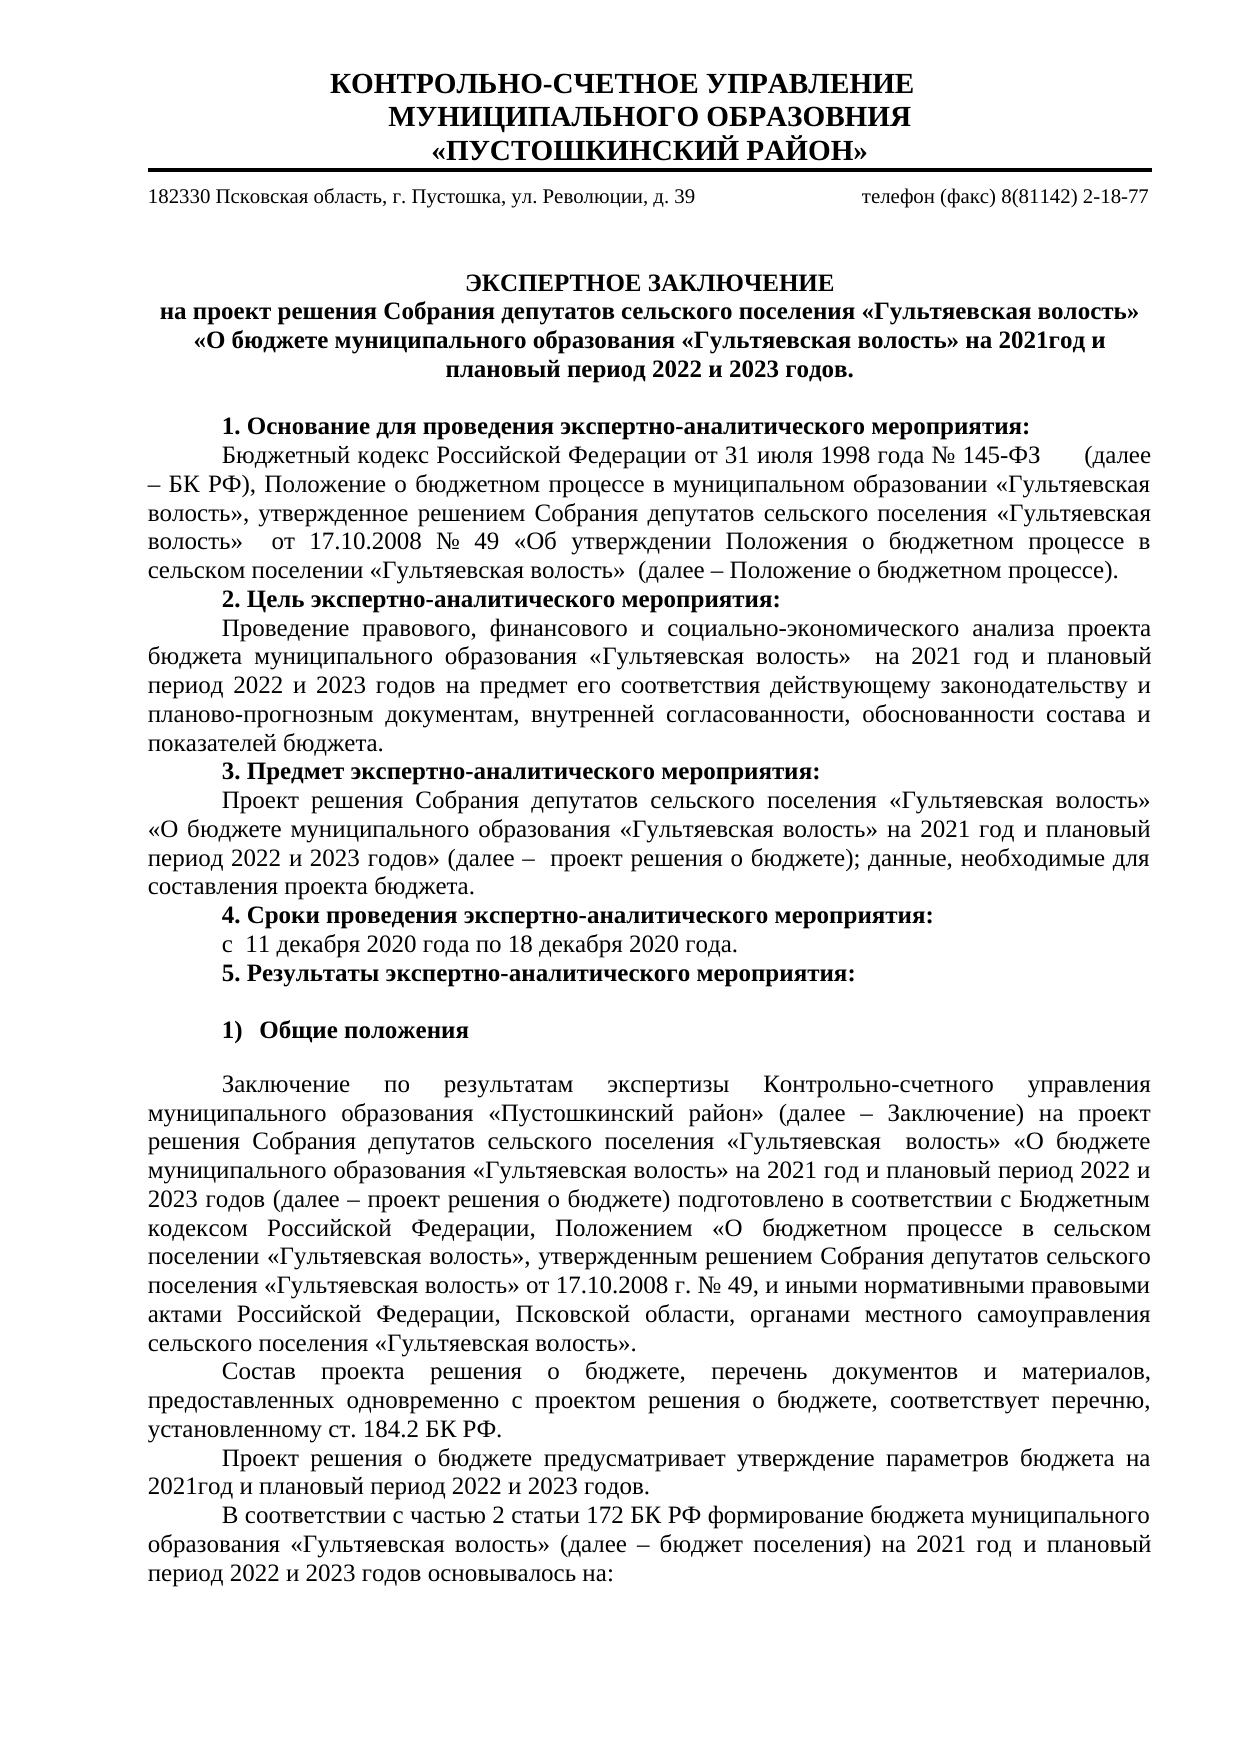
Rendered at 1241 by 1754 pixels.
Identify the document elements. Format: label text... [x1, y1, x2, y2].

text на проект решения Собрания депутатов сельского поселения «Гультяевская волость» «О бюджете муниципального образования «Гультяевская волость» на 2021год и плановый период 2022 и 2023 годов. [148, 296, 1152, 383]
list Общие положения [222, 1015, 1152, 1044]
text Проведение правового, финансового и социально-экономического анализа проекта бюджета муниципального образования «Гультяевская волость» на 2021 год и плановый период 2022 и 2023 годов на предмет его соответствия действующему законодательству и планово-прогнозным документам, внутренней согласованности, обоснованности состава и показателей бюджета. [148, 613, 1152, 756]
text 4. Cроки проведения экспертно-аналитического мероприятия: [148, 900, 1152, 929]
text 3. Предмет экспертно-аналитического мероприятия: [148, 756, 1152, 785]
text Проект решения о бюджете предусматривает утверждение параметров бюджета на 2021год и плановый период 2022 и 2023 годов. [148, 1443, 1152, 1500]
subtitle #G______182330 Псковская область, г. Пустошка, ул. Революции, д. 39 телефон (факс) 8(81142) 2-18-77 [148, 172, 1152, 210]
subtitle МУНИЦИПАЛЬНОГО ОБРАЗОВНИЯ [148, 99, 1152, 133]
subtitle КОНТРОЛЬНО-СЧЕТНОЕ УПРАВЛЕНИЕ [148, 66, 1152, 99]
text с 11 декабря 2020 года по 18 декабря 2020 года. [148, 929, 1152, 958]
text 1. Основание для проведения экспертно-аналитического мероприятия: [148, 411, 1152, 440]
text 5. Результаты экспертно-аналитического мероприятия: [148, 958, 1152, 986]
text В соответствии с частью 2 статьи 172 БК РФ формирование бюджета муниципального образования «Гультяевская волость» (далее – бюджет поселения) на 2021 год и плановый период 2022 и 2023 годов основывалось на: [148, 1500, 1152, 1586]
text Бюджетный кодекс Российской Федерации от 31 июля 1998 года № 145-ФЗ (далее – БК РФ), Положение о бюджетном процессе в муниципальном образовании «Гультяевская волость», утвержденное решением Собрания депутатов сельского поселения «Гультяевская волость» от 17.10.2008 № 49 «Об утверждении Положения о бюджетном процессе в сельском поселении «Гультяевская волость» (далее – Положение о бюджетном процессе). [148, 440, 1152, 584]
subtitle «ПУСТОШКИНСКИЙ РАЙОН» [148, 133, 1152, 168]
text Проект решения Собрания депутатов сельского поселения «Гультяевская волость» «О бюджете муниципального образования «Гультяевская волость» на 2021 год и плановый период 2022 и 2023 годов» (далее – проект решения о бюджете); данные, необходимые для составления проекта бюджета. [148, 785, 1152, 900]
text Заключение по результатам экспертизы Контрольно-счетного управления муниципального образования «Пустошкинский район» (далее – Заключение) на проект решения Собрания депутатов сельского поселения «Гультяевская волость» «О бюджете муниципального образования «Гультяевская волость» на 2021 год и плановый период 2022 и 2023 годов (далее – проект решения о бюджете) подготовлено в соответствии с Бюджетным кодексом Российской Федерации, Положением «О бюджетном процессе в сельском поселении «Гультяевская волость», утвержденным решением Собрания депутатов сельского поселения «Гультяевская волость» от 17.10.2008 г. № 49, и иными нормативными правовыми актами Российской Федерации, Псковской области, органами местного самоуправления сельского поселения «Гультяевская волость». [148, 1069, 1152, 1356]
text ЭКСПЕРТНОЕ ЗАКЛЮЧЕНИЕ [148, 268, 1152, 296]
text 2. Цель экспертно-аналитического мероприятия: [148, 584, 1152, 613]
text Состав проекта решения о бюджете, перечень документов и материалов, предоставленных одновременно с проектом решения о бюджете, соответствует перечню, установленному ст. 184.2 БК РФ. [148, 1356, 1152, 1443]
